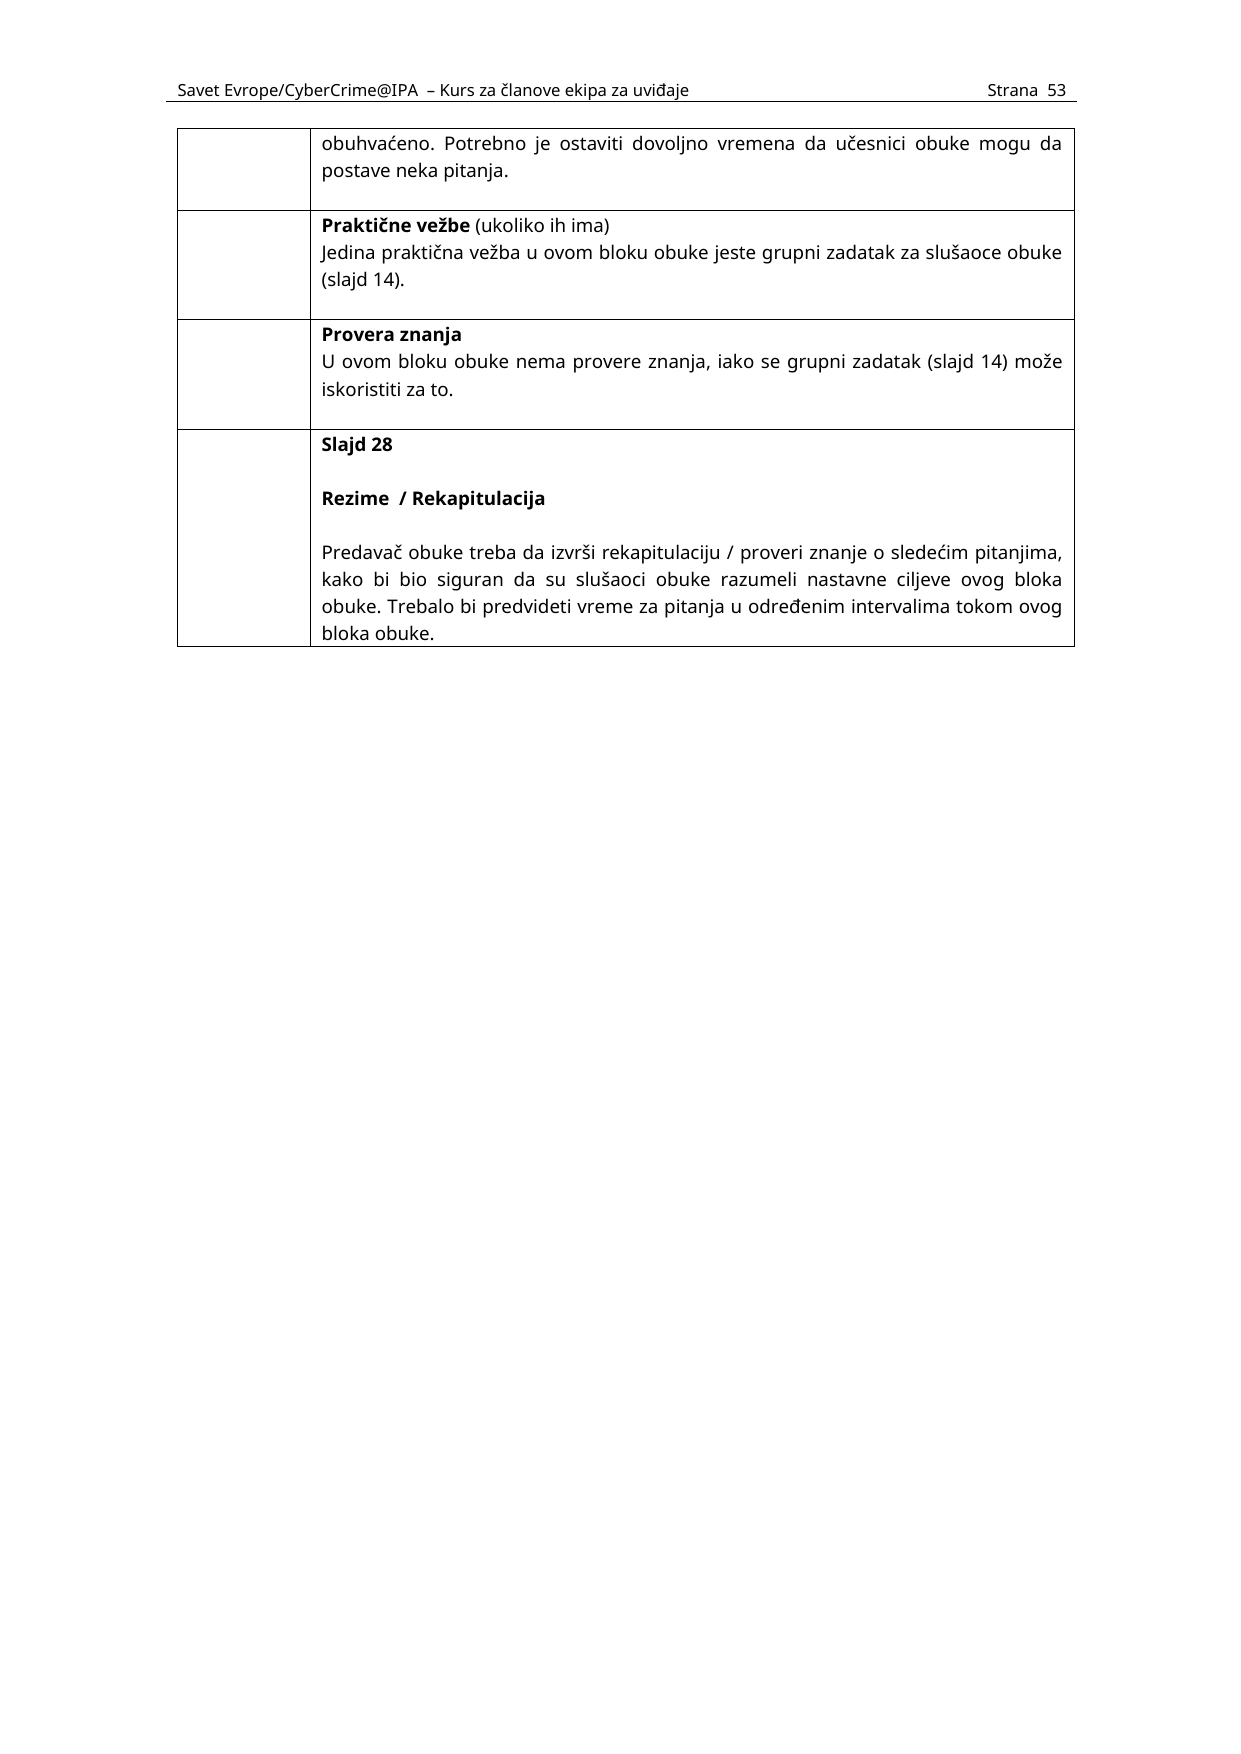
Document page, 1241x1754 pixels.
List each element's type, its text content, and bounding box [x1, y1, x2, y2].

table_cell Provera znanja U ovom bloku obuke nema provere znanja, iako se grupni zadatak (slajd 14) može iskoristiti za to. [311, 320, 1074, 428]
table_cell Slajd 28 Rezime / Rekapitulacija Predavač obuke treba da izvrši rekapitulaciju / proveri znanje o sledećim pitanjima, kako bi bio siguran da su slušaoci obuke razumeli nastavne ciljeve ovog bloka obuke. Trebalo bi predvideti vreme za pitanja u određenim intervalima tokom ovog bloka obuke. [311, 430, 1074, 646]
table_cell [178, 430, 310, 646]
table_cell [178, 211, 310, 319]
table_cell [178, 320, 310, 428]
table_cell Praktične vežbe (ukoliko ih ima) Jedina praktična vežba u ovom bloku obuke jeste grupni zadatak za slušaoce obuke (slajd 14). [311, 211, 1074, 319]
table_cell [178, 129, 310, 210]
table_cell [311, 129, 1074, 210]
